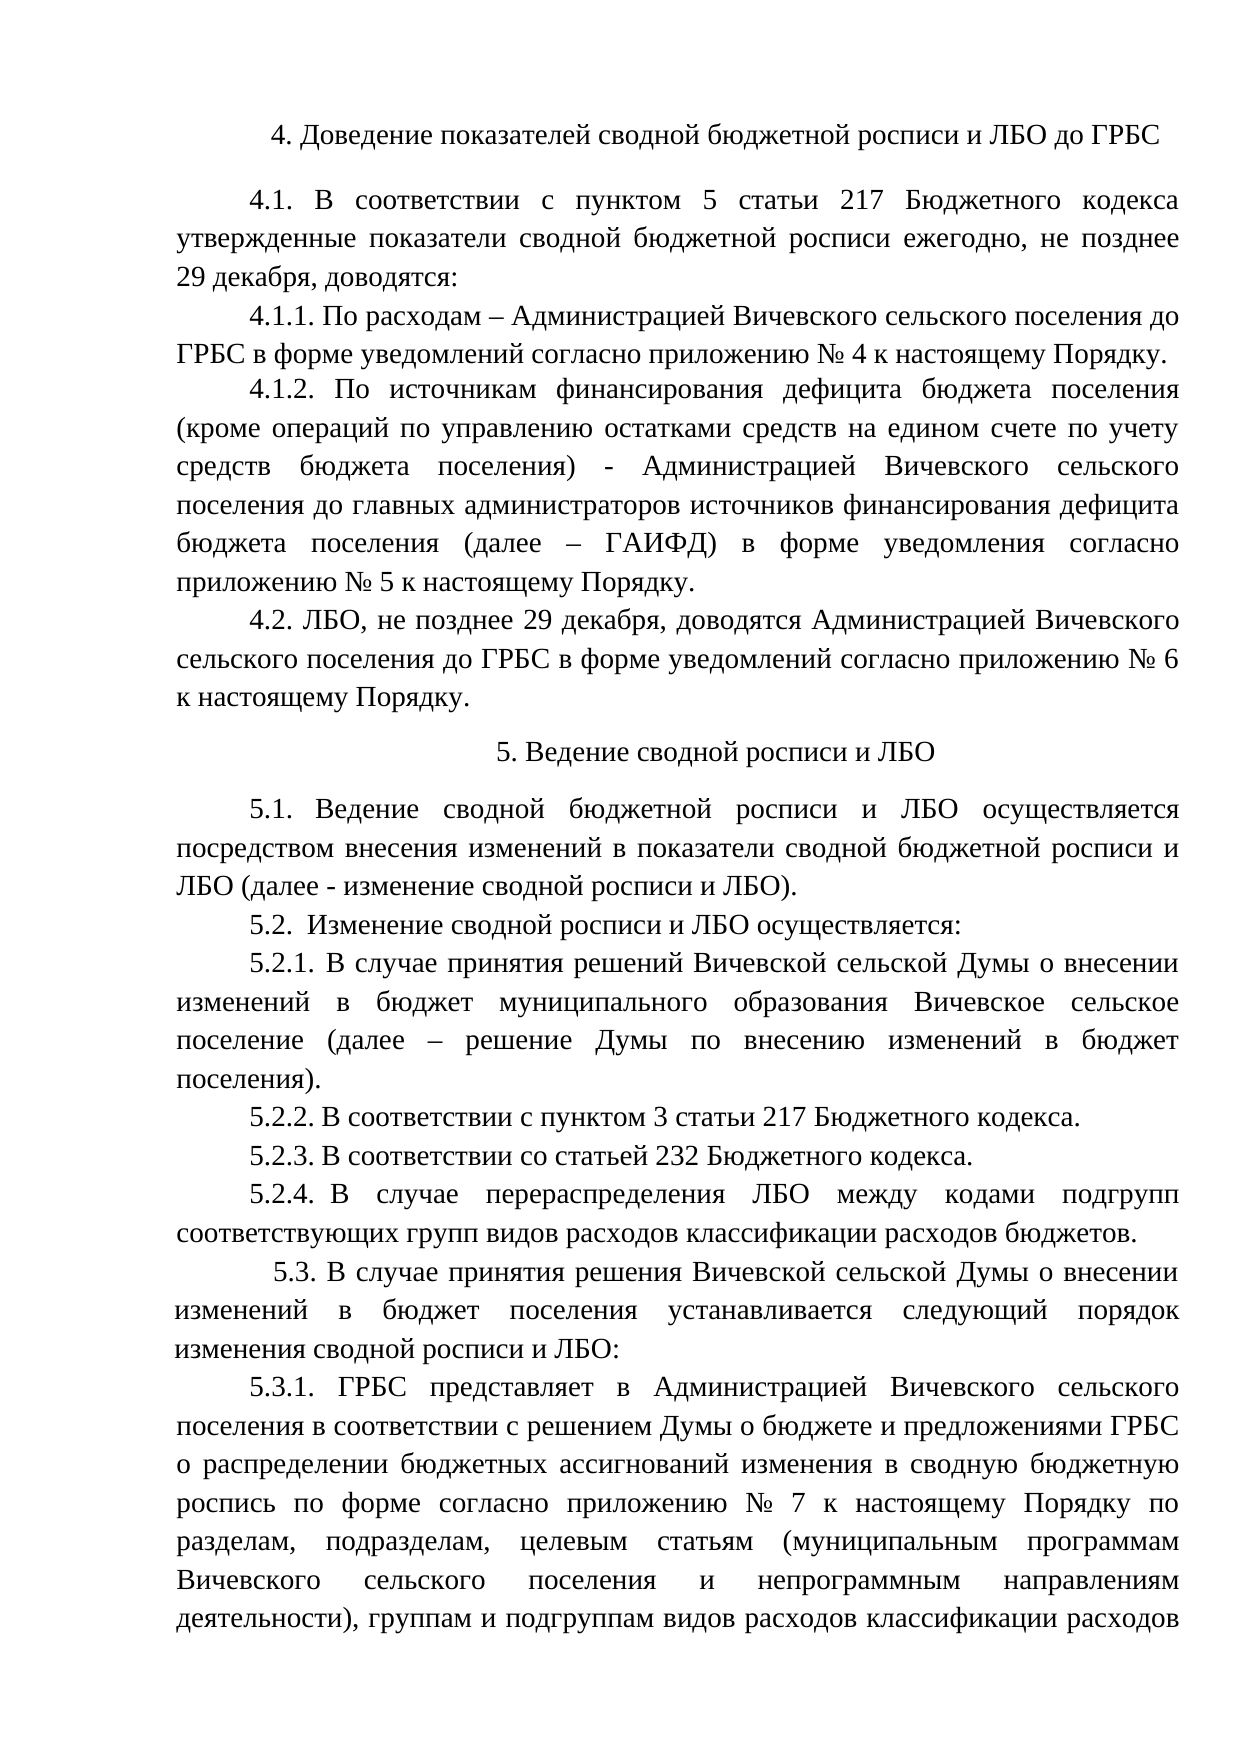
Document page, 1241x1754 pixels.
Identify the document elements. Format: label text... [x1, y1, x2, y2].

text 5. Ведение сводной росписи и ЛБО [176, 739, 1182, 766]
list В соответствии с пунктом 3 статьи 217 Бюджетного кодекса. [176, 1096, 1182, 1134]
list ЛБО, не позднее 29 декабря, доводятся Администрацией Вичевского сельского поселения до ГРБС в форме уведомлений согласно приложению № 6 к настоящему Порядку. [176, 602, 1180, 713]
list В соответствии со статьей 232 Бюджетного кодекса. [176, 1134, 1182, 1173]
text 4.1. В соответствии с пунктом 5 статьи 217 Бюджетного кодекса утвержденные показатели сводной бюджетной росписи ежегодно, не позднее 29 декабря, доводятся: [176, 178, 1180, 294]
text 4.1.1. По расходам – Администрацией Вичевского сельского поселения до ГРБС в форме уведомлений согласно приложению № 4 к настоящему Порядку. [176, 294, 1180, 371]
list В случае перераспределения ЛБО между кодами подгрупп соответствующих групп видов расходов классификации расходов бюджетов. [176, 1173, 1180, 1250]
list Изменение сводной росписи и ЛБО осуществляется: [176, 903, 1182, 942]
text 4. Доведение показателей сводной бюджетной росписи и ЛБО до ГРБС [176, 123, 1182, 150]
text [176, 1366, 1180, 1636]
text 5.3. В случае принятия решения Вичевской сельской Думы о внесении изменений в бюджет поселения устанавливается следующий порядок изменения сводной росписи и ЛБО: [174, 1250, 1180, 1366]
list Ведение сводной бюджетной росписи и ЛБО осуществляется посредством внесения изменений в показатели сводной бюджетной росписи и ЛБО (далее - изменение сводной росписи и ЛБО). [176, 788, 1180, 903]
list В случае принятия решений Вичевской сельской Думы о внесении изменений в бюджет муниципального образования Вичевское сельское поселение (далее – решение Думы по внесению изменений в бюджет поселения). [176, 942, 1180, 1096]
text 4.1.2. По источникам финансирования дефицита бюджета поселения (кроме операций по управлению остатками средств на едином счете по учету средств бюджета поселения) - Администрацией Вичевского сельского поселения до главных администраторов источников финансирования дефицита бюджета поселения (далее – ГАИФД) в форме уведомления согласно приложению № 5 к настоящему Порядку. [176, 371, 1180, 597]
